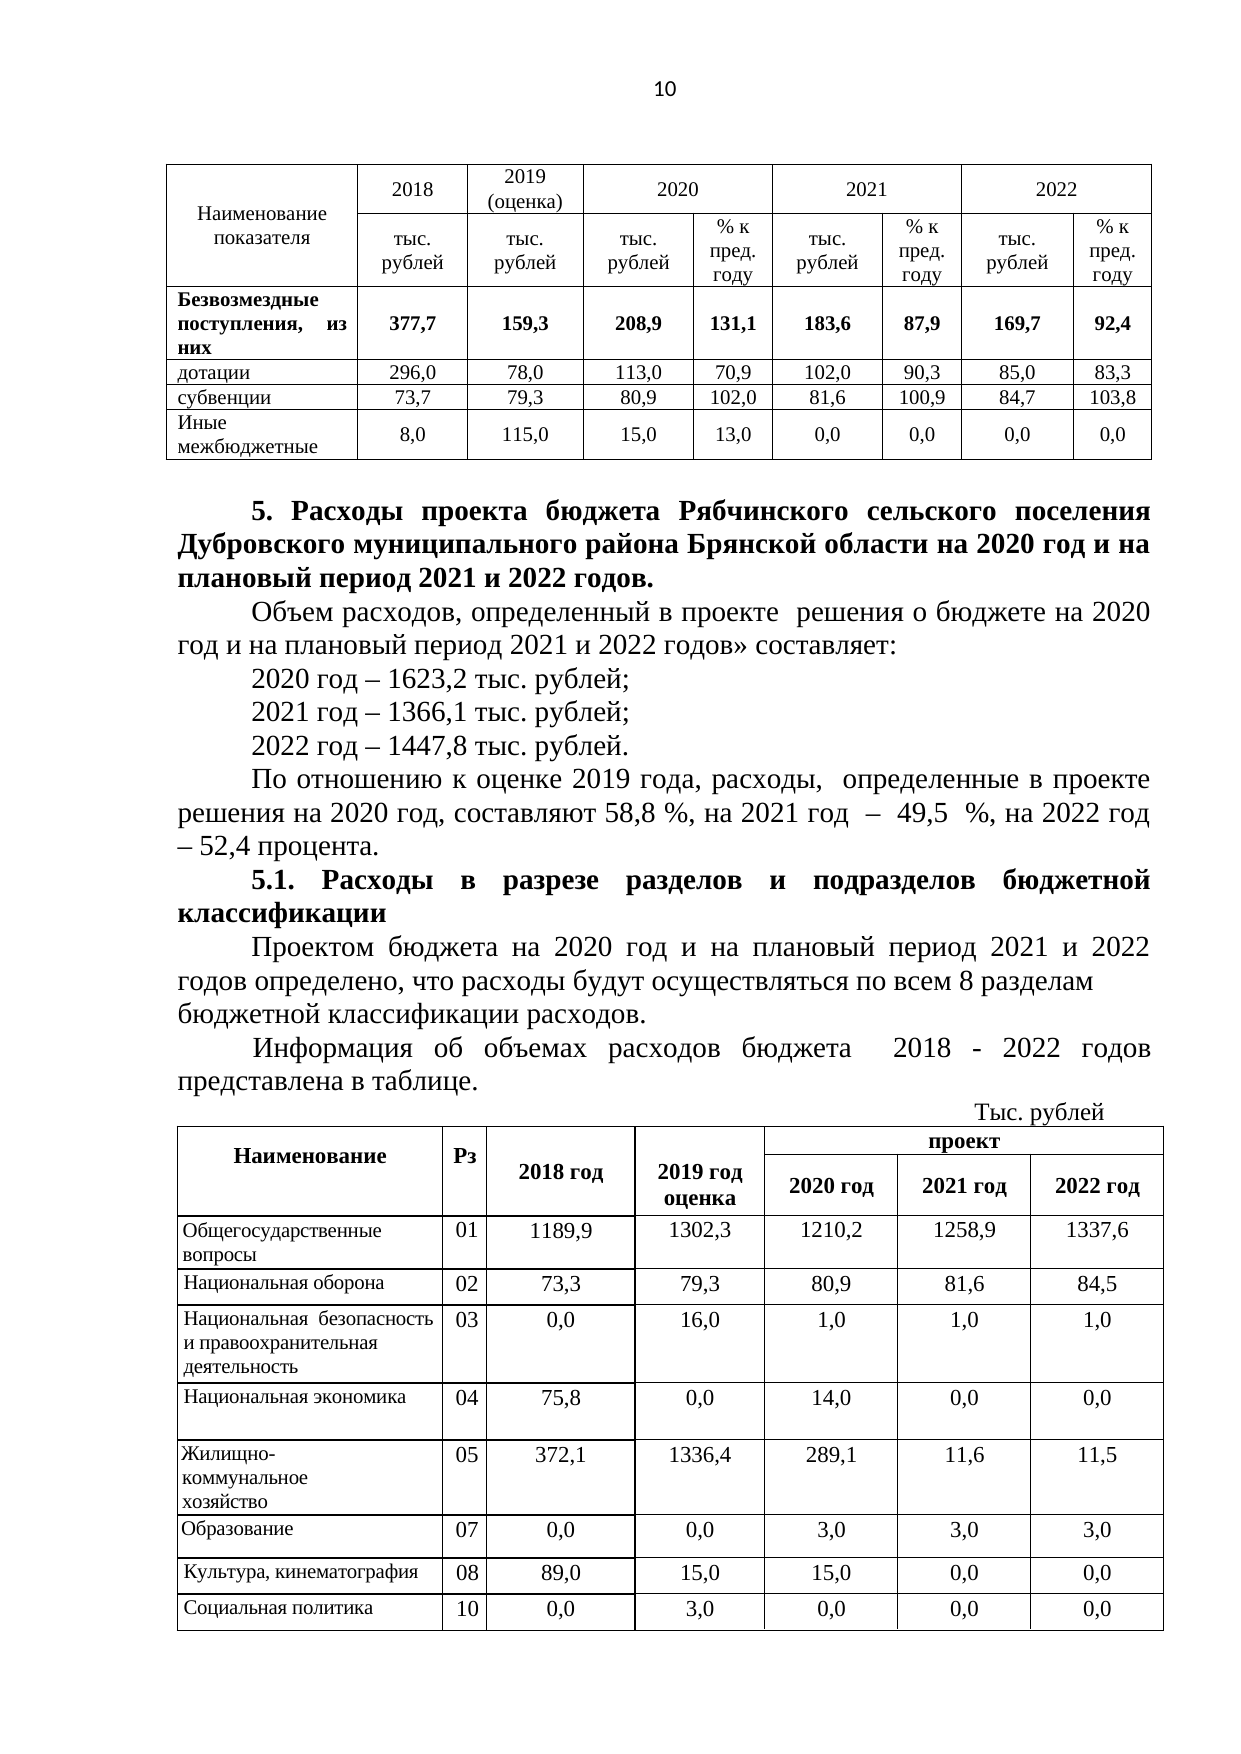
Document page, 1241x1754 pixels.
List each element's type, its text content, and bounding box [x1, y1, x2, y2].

table_header 2019 (оценка) [468, 165, 583, 213]
table_cell 0,0 [962, 410, 1073, 458]
table_header 2018 год [487, 1127, 634, 1215]
table_cell 13,0 [694, 410, 772, 458]
table_cell Жилищно-коммунальное хозяйство [178, 1441, 442, 1514]
table_cell 90,3 [883, 360, 961, 384]
table_cell 372,1 [487, 1441, 634, 1514]
table_cell 83,3 [1074, 360, 1151, 384]
table_cell 84,7 [962, 385, 1073, 409]
title Информация об объемах расходов бюджета 2018 - 2022 годов представлена в таблице. [177, 1030, 1152, 1097]
text 5.1. Расходы в разрезе разделов и подразделов бюджетной классификации [177, 862, 1152, 929]
table_cell 84,5 [1031, 1269, 1163, 1304]
table_cell 1258,9 [898, 1216, 1030, 1268]
table_cell [443, 1207, 486, 1215]
table_cell 78,0 [468, 360, 583, 384]
table_cell 79,3 [468, 385, 583, 409]
table_cell % к пред. году [883, 214, 961, 286]
table_cell 100,9 [883, 385, 961, 409]
table_cell 2020 год [765, 1155, 897, 1215]
table_cell субвенции [167, 385, 357, 409]
text 2022 год – 1447,8 тыс. рублей. [177, 728, 1152, 761]
table_cell 3,0 [765, 1515, 897, 1557]
text Объем расходов, определенный в проекте решения о бюджете на 2020 год и на плановый период 2021 и 2022 годов» составляет: [177, 594, 1152, 661]
table_cell 3,0 [1031, 1515, 1163, 1557]
table_cell 0,0 [765, 1594, 898, 1630]
table_cell 103,8 [1074, 385, 1151, 409]
table_cell 87,9 [883, 287, 961, 359]
table_cell Безвозмездные поступления, из них [167, 287, 357, 359]
table_cell 0,0 [636, 1383, 764, 1439]
table_cell 0,0 [898, 1594, 1031, 1630]
table_cell 03 [443, 1306, 486, 1382]
table_cell 01 [443, 1217, 486, 1268]
table_cell 3,0 [898, 1515, 1030, 1557]
table_cell тыс. рублей [468, 214, 583, 286]
table_cell Общегосударственные вопросы [178, 1217, 442, 1268]
table_cell 183,6 [773, 287, 882, 359]
table_cell 2022 год [1031, 1155, 1163, 1215]
table_header Наименование показателя [167, 165, 357, 286]
table_cell Социальная политика [178, 1595, 442, 1630]
table_cell 1302,3 [636, 1216, 764, 1268]
table_cell 8,0 [358, 410, 467, 458]
table_cell 208,9 [584, 287, 693, 359]
table_cell 80,9 [584, 385, 693, 409]
table_cell % к пред. году [694, 214, 772, 286]
table_cell 1336,4 [636, 1440, 764, 1514]
table_cell 15,0 [765, 1558, 897, 1593]
table_cell 14,0 [765, 1383, 897, 1439]
table_header Рз [443, 1127, 486, 1207]
table_cell 81,6 [898, 1269, 1030, 1304]
table_cell 02 [443, 1270, 486, 1304]
table_cell 85,0 [962, 360, 1073, 384]
table_cell Национальная экономика [178, 1384, 442, 1439]
table_cell 11,5 [1031, 1440, 1163, 1514]
table_header 2022 [962, 165, 1151, 213]
text бюджетной классификации расходов. [177, 996, 1152, 1030]
table_cell тыс. рублей [358, 214, 467, 286]
table_cell 2021 год [898, 1155, 1030, 1215]
table_cell 15,0 [636, 1558, 764, 1593]
table_cell 0,0 [1031, 1558, 1163, 1593]
table_cell 0,0 [1031, 1383, 1163, 1439]
table_cell % к пред. году [1074, 214, 1151, 286]
table_cell 75,8 [487, 1384, 634, 1439]
table_cell 377,7 [358, 287, 467, 359]
table_cell 159,3 [468, 287, 583, 359]
table_header проект [765, 1127, 1163, 1153]
table_header 2018 [358, 165, 467, 213]
table_cell Национальная оборона [178, 1270, 442, 1304]
table_cell 15,0 [584, 410, 693, 458]
table_cell 1210,2 [765, 1216, 897, 1268]
table_cell 07 [443, 1516, 486, 1557]
table_cell 0,0 [898, 1383, 1030, 1439]
text 2021 год – 1366,1 тыс. рублей; [177, 694, 1152, 728]
table_cell 08 [443, 1559, 486, 1593]
table_cell 70,9 [694, 360, 772, 384]
table_cell 1337,6 [1031, 1216, 1163, 1268]
table_cell 0,0 [1074, 410, 1151, 458]
table_cell [178, 1207, 442, 1215]
table_header Наименование [178, 1127, 442, 1207]
table_header 2021 [773, 165, 961, 213]
title Тыс. рублей [177, 1097, 1152, 1126]
table_cell 10 [443, 1595, 486, 1630]
table_header 2020 [584, 165, 772, 213]
table_cell 113,0 [584, 360, 693, 384]
table_cell 0,0 [1031, 1594, 1163, 1630]
table_cell 0,0 [487, 1516, 634, 1557]
table_cell 102,0 [694, 385, 772, 409]
table_cell Национальная безопасность и правоохранительная деятельность [178, 1306, 442, 1382]
table_cell 289,1 [765, 1440, 897, 1514]
table_cell 0,0 [773, 410, 882, 458]
table_cell 131,1 [694, 287, 772, 359]
table_cell 04 [443, 1384, 486, 1439]
table_cell 81,6 [773, 385, 882, 409]
table_cell 169,7 [962, 287, 1073, 359]
table_cell 102,0 [773, 360, 882, 384]
table_cell дотации [167, 360, 357, 384]
table_cell 92,4 [1074, 287, 1151, 359]
table_cell 80,9 [765, 1269, 897, 1304]
text По отношению к оценке 2019 года, расходы, определенные в проекте решения на 2020 год, составляют 58,8 %, на 2021 год – 49,5 %, на 2022 год – 52,4 процента. [177, 761, 1152, 862]
table_cell Иные межбюджетные [167, 410, 357, 458]
table_cell 1,0 [765, 1305, 897, 1382]
table_cell 115,0 [468, 410, 583, 458]
table_cell 3,0 [636, 1594, 765, 1630]
table_cell 1,0 [898, 1305, 1030, 1382]
table_cell 16,0 [636, 1305, 764, 1382]
table_cell 0,0 [487, 1595, 634, 1630]
table_cell тыс. рублей [584, 214, 693, 286]
table_cell 0,0 [636, 1515, 764, 1557]
table_cell 1189,9 [487, 1217, 634, 1268]
table_cell тыс. рублей [773, 214, 882, 286]
table_cell 0,0 [487, 1306, 634, 1382]
table_cell 05 [443, 1441, 486, 1514]
table_cell 73,3 [487, 1270, 634, 1304]
text Проектом бюджета на 2020 год и на плановый период 2021 и 2022 годов определено, что расходы будут осуществляться по всем 8 разделам [177, 929, 1152, 996]
text 5. Расходы проекта бюджета Рябчинского сельского поселения Дубровского муниципального района Брянской области на 2020 год и на плановый период 2021 и 2022 годов. [177, 493, 1152, 594]
text 2020 год – 1623,2 тыс. рублей; [177, 661, 1152, 694]
table_cell Культура, кинематография [178, 1559, 442, 1593]
table_cell 0,0 [898, 1558, 1030, 1593]
table_header 2019 год оценка [636, 1127, 764, 1215]
table_cell 79,3 [636, 1269, 764, 1304]
table_cell 11,6 [898, 1440, 1030, 1514]
table_cell 1,0 [1031, 1305, 1163, 1382]
table_cell 0,0 [883, 410, 961, 458]
table_cell 89,0 [487, 1559, 634, 1593]
table_cell 73,7 [358, 385, 467, 409]
table_cell тыс. рублей [962, 214, 1073, 286]
table_cell 296,0 [358, 360, 467, 384]
table_cell Образование [178, 1516, 442, 1557]
